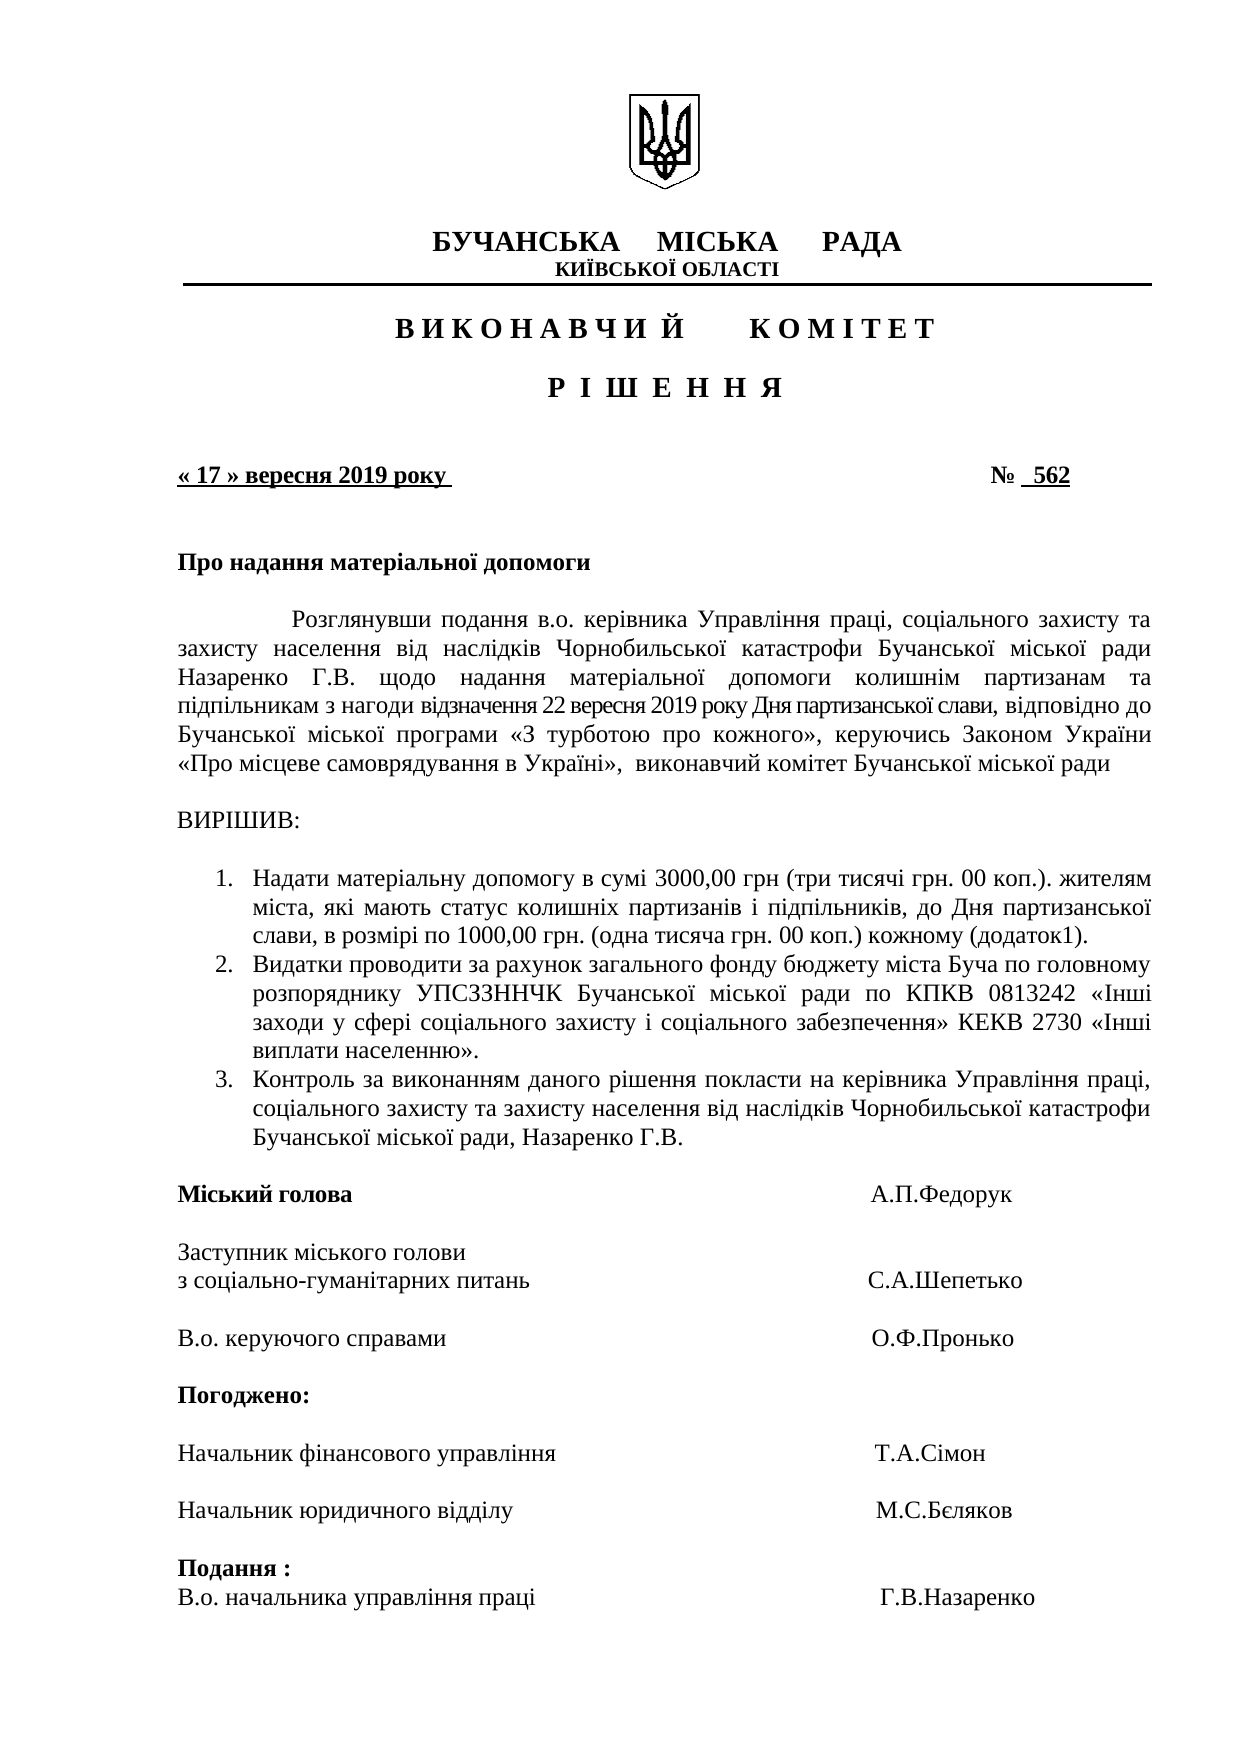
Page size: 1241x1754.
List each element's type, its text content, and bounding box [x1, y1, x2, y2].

text Подання : [177, 1553, 1152, 1582]
list Надати матеріальну допомогу в сумі 3000,00 грн (три тисячі грн. 00 коп.). жителям міста, які мають статус колишніх партизанів і підпільників, до Дня партизанської слави, в розмірі по 1000,00 грн. (одна тисяча грн. 00 коп.) кожному (додаток1). [215, 863, 1152, 949]
list Контроль за виконанням даного рішення покласти на керівника Управління праці, соціального захисту та захисту населення від наслідків Чорнобильської катастрофи Бучанської міської ради, Назаренко Г.В. [215, 1064, 1152, 1150]
text БУЧАНСЬКА МІСЬКА РАДА [183, 224, 1152, 257]
text Про надання матеріальної допомоги [177, 547, 1152, 575]
subtitle В И К О Н А В Ч И Й К О М І Т Е Т [177, 311, 1152, 345]
text Міський голова А.П.Федорук [177, 1179, 1152, 1208]
list Видатки проводити за рахунок загального фонду бюджету міста Буча по головному розпоряднику УПСЗЗННЧК Бучанської міської ради по КПКВ 0813242 «Інші заходи у сфері соціального захисту і соціального забезпечення» КЕКВ 2730 «Інші виплати населенню». [215, 949, 1152, 1064]
subtitle Р І Ш Е Н Н Я [177, 370, 1152, 403]
subtitle КИЇВСЬКОЇ ОБЛАСТІ [183, 257, 1152, 283]
text Погоджено: [177, 1381, 1152, 1409]
text ВИРІШИВ: [177, 805, 1152, 834]
text Начальник юридичного відділу М.С.Бєляков [177, 1496, 1152, 1524]
text Начальник фінансового управління Т.А.Сімон [177, 1438, 1152, 1467]
text Розглянувши подання в.о. керівника Управління праці, соціального захисту та захисту населення від наслідків Чорнобильської катастрофи Бучанської міської ради Назаренко Г.В. щодо надання матеріальної допомоги колишнім партизанам та підпільникам з нагоди відзначення 22 вересня 2019 року Дня партизанської слави, відповідно до Бучанської міської програми «З турботою про кожного», керуючись Законом України «Про місцеве самоврядування в Україні», виконавчий комітет Бучанської міської ради [177, 604, 1152, 777]
text В.о. керуючого справами О.Ф.Пронько [177, 1323, 1152, 1352]
text В.о. начальника управління праці Г.В.Назаренко [177, 1582, 1152, 1611]
text Заступник міського голови [177, 1237, 1152, 1266]
text з соціально-гуманітарних питань С.А.Шепетько [177, 1266, 1152, 1294]
text « 17 » вересня 2019 року № 562 [177, 460, 1152, 489]
